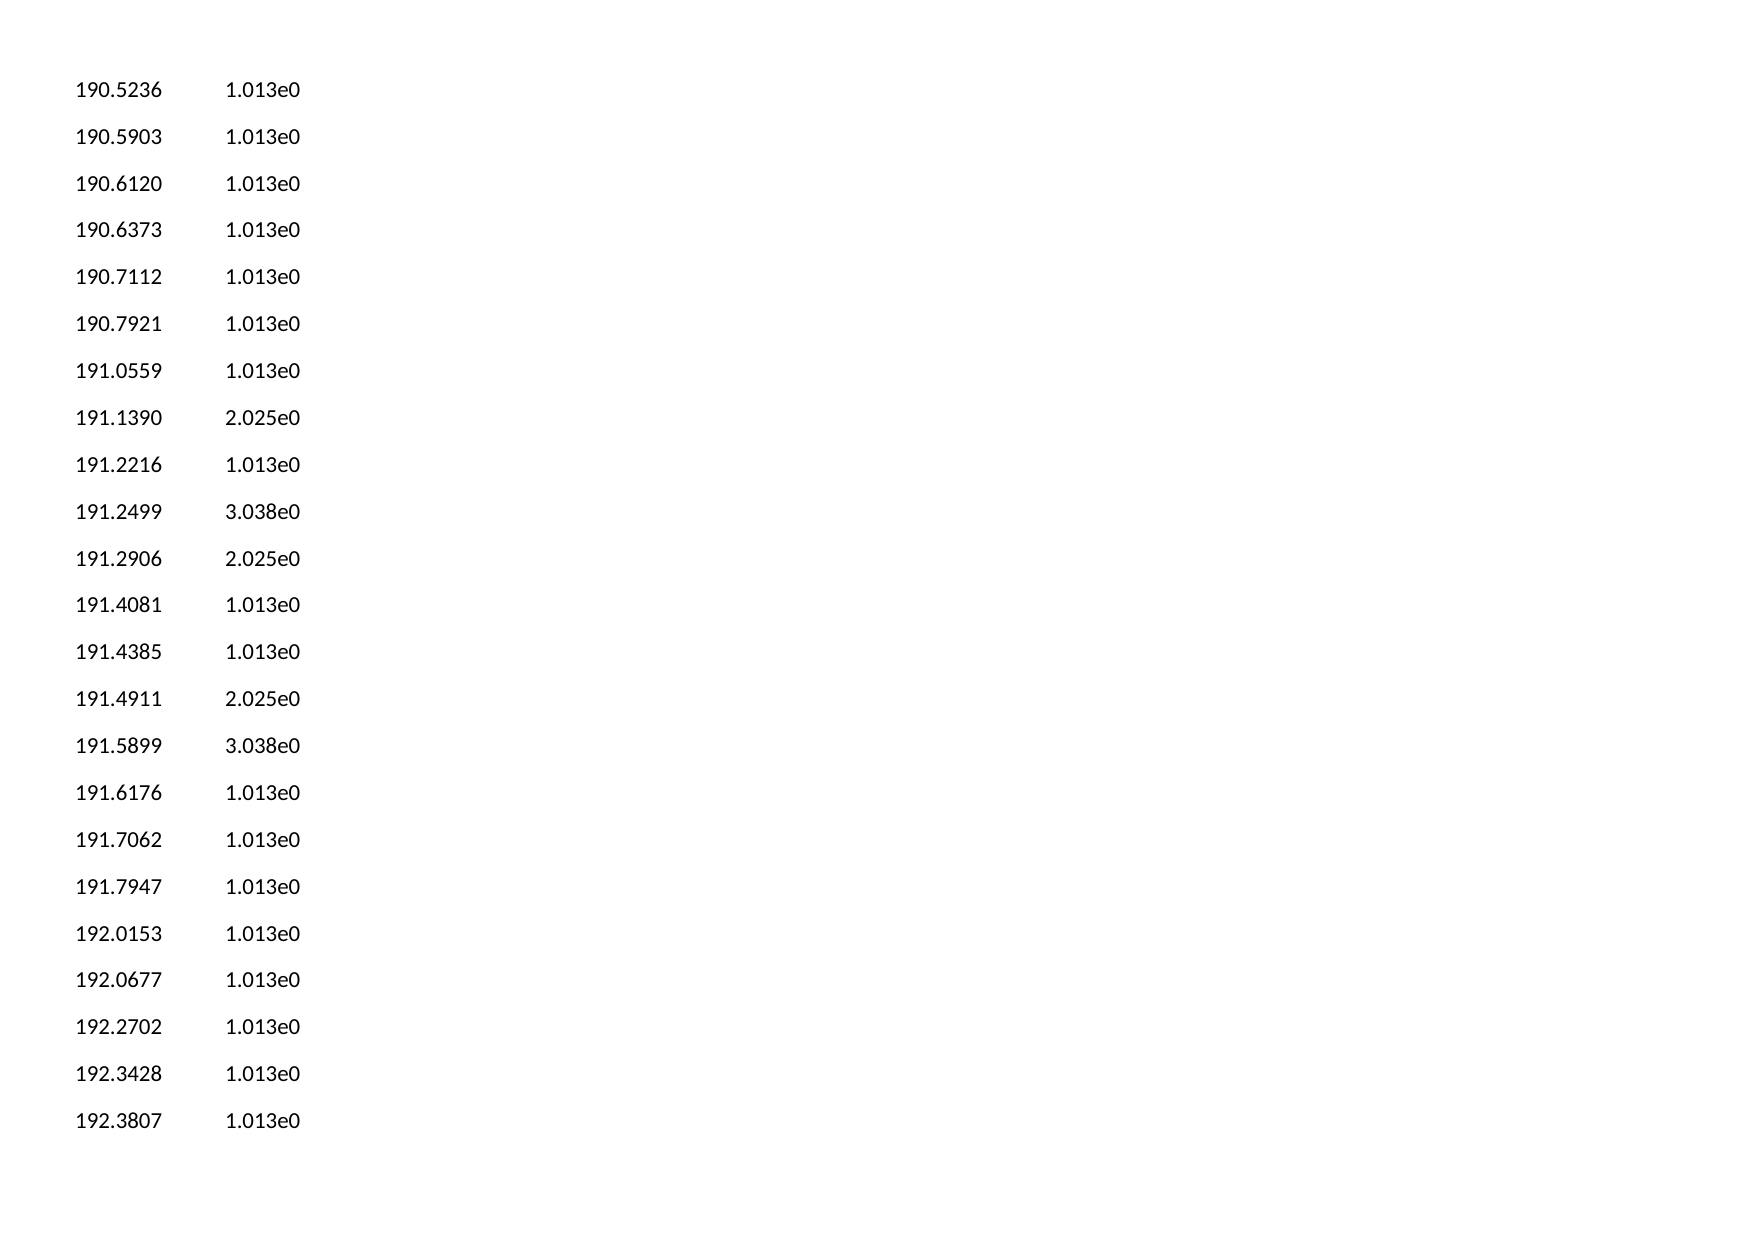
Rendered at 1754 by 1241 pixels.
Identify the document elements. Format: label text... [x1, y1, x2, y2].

text 191.2906 2.025e0 [75, 544, 1679, 572]
text 191.0559 1.013e0 [75, 356, 1679, 384]
text 191.1390 2.025e0 [75, 403, 1679, 431]
text 192.0677 1.013e0 [75, 966, 1679, 994]
text 190.6120 1.013e0 [75, 169, 1679, 197]
text 192.3807 1.013e0 [75, 1106, 1679, 1134]
text 190.5903 1.013e0 [75, 122, 1679, 150]
text 192.2702 1.013e0 [75, 1012, 1679, 1041]
text 190.7112 1.013e0 [75, 262, 1679, 291]
text 191.2499 3.038e0 [75, 497, 1679, 525]
text 190.7921 1.013e0 [75, 309, 1679, 337]
text 191.7062 1.013e0 [75, 825, 1679, 853]
text 190.5236 1.013e0 [75, 75, 1679, 103]
text 191.4911 2.025e0 [75, 684, 1679, 712]
text 190.6373 1.013e0 [75, 216, 1679, 244]
text 191.4385 1.013e0 [75, 637, 1679, 666]
text 191.5899 3.038e0 [75, 731, 1679, 759]
text 191.2216 1.013e0 [75, 450, 1679, 478]
text 191.6176 1.013e0 [75, 778, 1679, 806]
text 191.7947 1.013e0 [75, 872, 1679, 900]
text 192.3428 1.013e0 [75, 1059, 1679, 1087]
text 192.0153 1.013e0 [75, 919, 1679, 947]
text 191.4081 1.013e0 [75, 591, 1679, 619]
